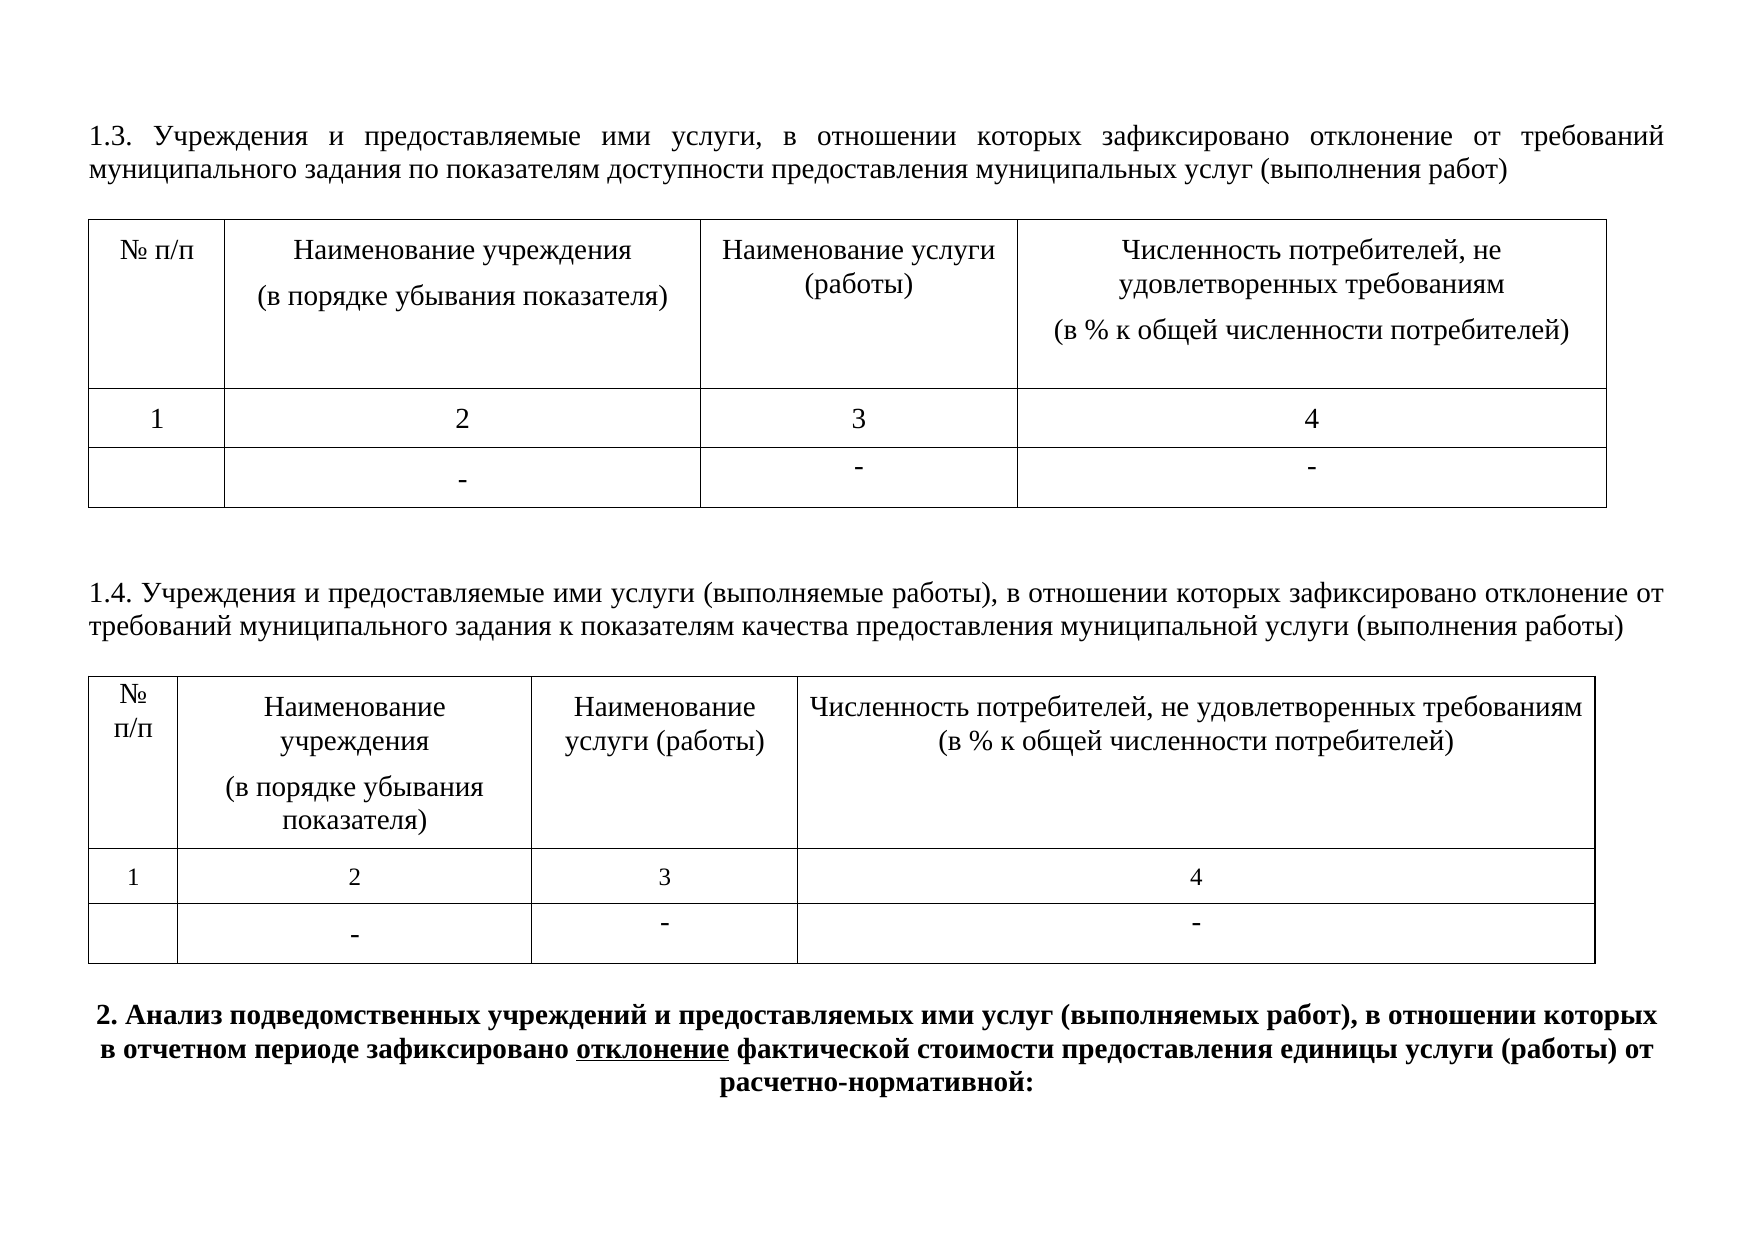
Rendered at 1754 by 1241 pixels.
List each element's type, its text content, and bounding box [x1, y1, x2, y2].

table_cell 4 [1018, 389, 1606, 447]
text 1.4. Учреждения и предоставляемые ими услуги (выполняемые работы), в отношении которых зафиксировано отклонение от требований муниципального задания к показателям качества предоставления муниципальной услуги (выполнения работы) [89, 575, 1665, 642]
table_cell - [1018, 448, 1606, 507]
table_cell 2 [225, 389, 700, 447]
table_header № п/п [89, 220, 224, 388]
table_header Наименование учреждения (в порядке убывания показателя) [178, 677, 531, 848]
table_cell 3 [532, 849, 797, 903]
table_cell 3 [701, 389, 1017, 447]
table_header Численность потребителей, не удовлетворенных требованиям (в % к общей численности потребителей) [798, 677, 1594, 848]
table_cell 1 [89, 849, 177, 903]
table_header Численность потребителей, не удовлетворенных требованиям (в % к общей численности потребителей) [1018, 220, 1606, 388]
text 2. Анализ подведомственных учреждений и предоставляемых ими услуг (выполняемых работ), в отношении которых в отчетном периоде зафиксировано отклонение фактической стоимости предоставления единицы услуги (работы) от расчетно-нормативной: [89, 997, 1665, 1098]
table_header № п/п [89, 677, 177, 848]
table_cell - [532, 904, 797, 963]
table_cell - [178, 904, 531, 963]
table_cell - [701, 448, 1017, 507]
table_header Наименование услуги (работы) [701, 220, 1017, 388]
table_cell [89, 904, 177, 963]
table_cell 2 [178, 849, 531, 903]
table_header Наименование услуги (работы) [532, 677, 797, 848]
table_cell 4 [798, 849, 1594, 903]
table_cell [89, 448, 224, 507]
table_header Наименование учреждения (в порядке убывания показателя) [225, 220, 700, 388]
table_cell 1 [89, 389, 224, 447]
table_cell - [225, 448, 700, 507]
text 1.3. Учреждения и предоставляемые ими услуги, в отношении которых зафиксировано отклонение от требований муниципального задания по показателям доступности предоставления муниципальных услуг (выполнения работ) [89, 118, 1665, 185]
table_cell - [798, 904, 1594, 963]
